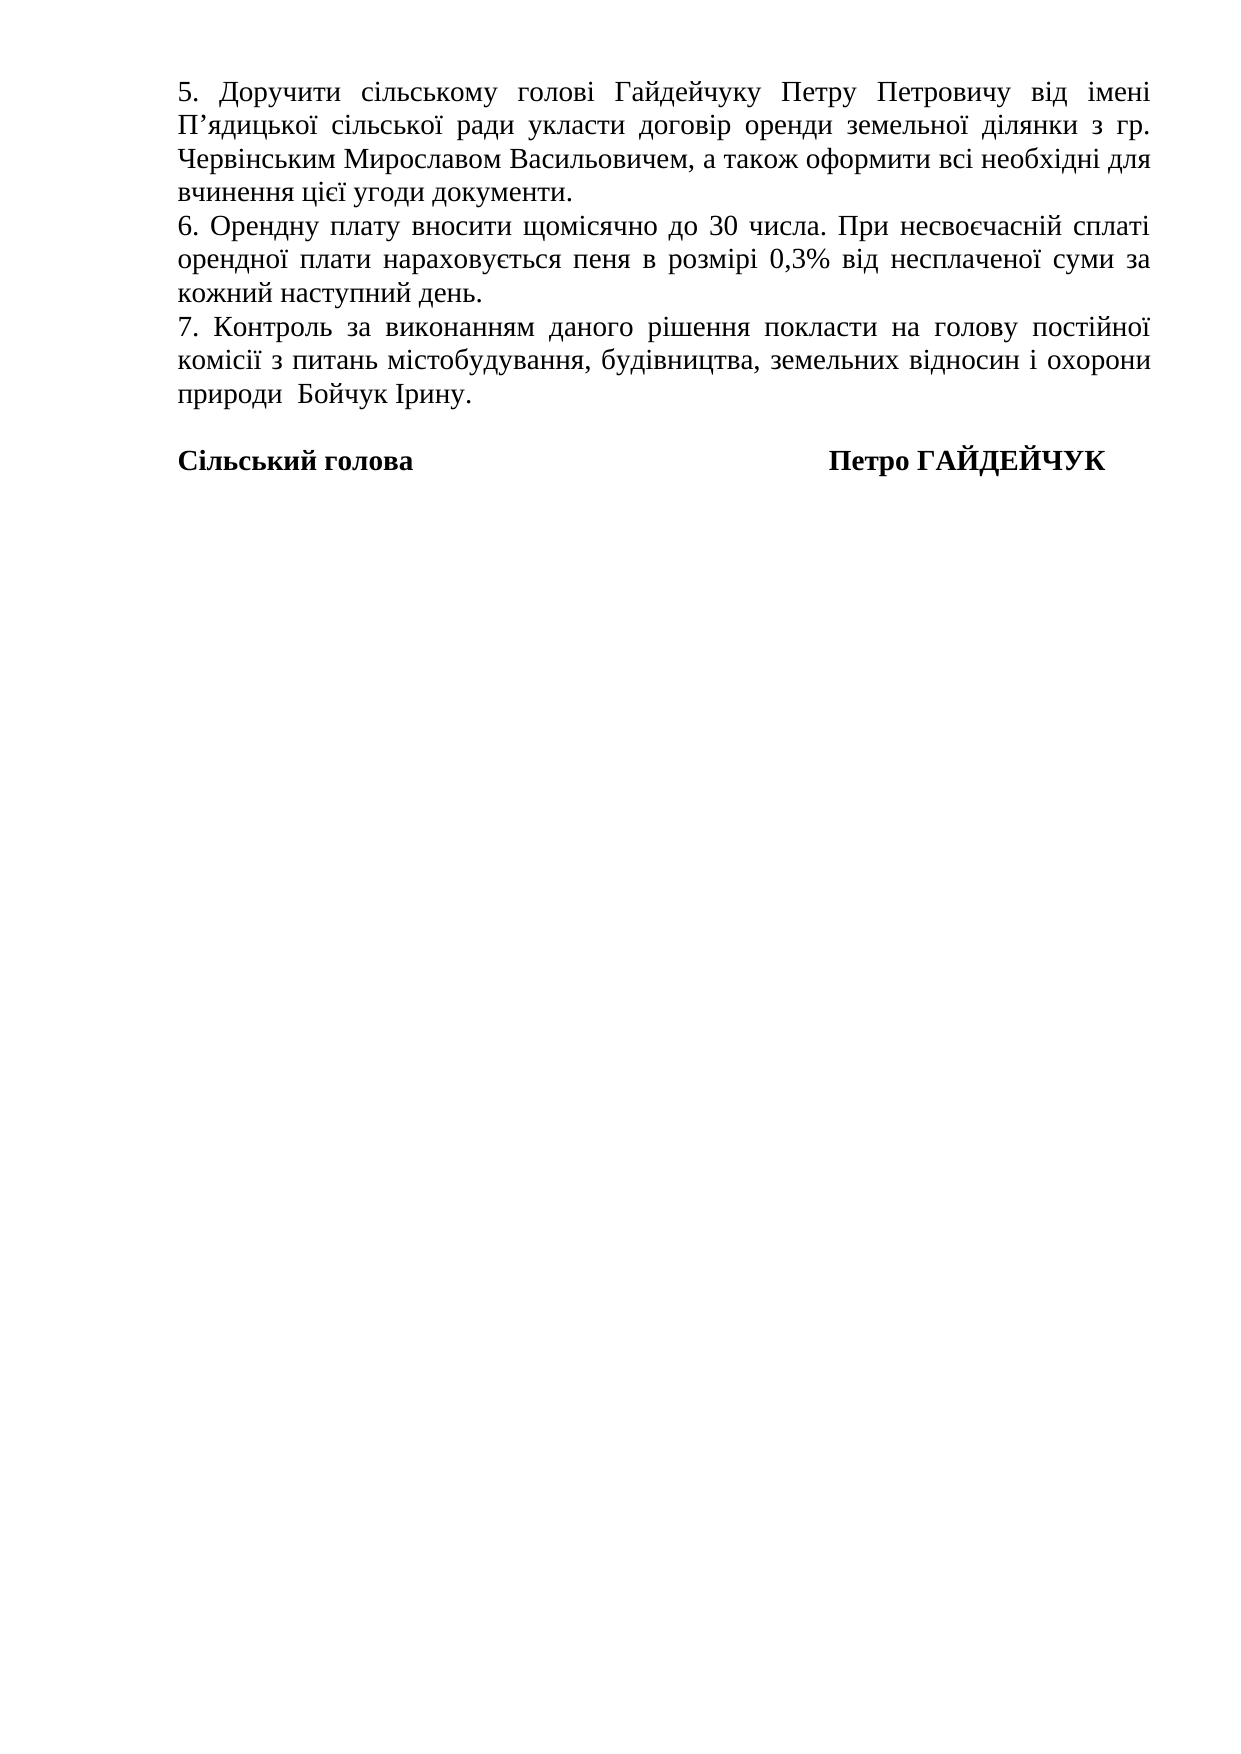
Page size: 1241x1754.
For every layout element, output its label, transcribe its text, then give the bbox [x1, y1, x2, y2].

text Сільський голова Петро ГАЙДЕЙЧУК [177, 443, 1152, 476]
text 5. Доручити сільському голові Гайдейчуку Петру Петровичу від імені П’ядицької сільської ради укласти договір оренди земельної ділянки з гр. Червінським Мирославом Васильовичем, а також оформити всі необхідні для вчинення цієї угоди документи. [177, 74, 1152, 208]
text 7. Контроль за виконанням даного рішення покласти на голову постійної комісії з питань містобудування, будівництва, земельних відносин і охорони природи Бойчук Ірину. [177, 309, 1152, 409]
text 6. Орендну плату вносити щомісячно до 30 числа. При несвоєчасній сплаті орендної плати нараховується пеня в розмірі 0,3% від несплаченої суми за кожний наступний день. [177, 208, 1152, 309]
